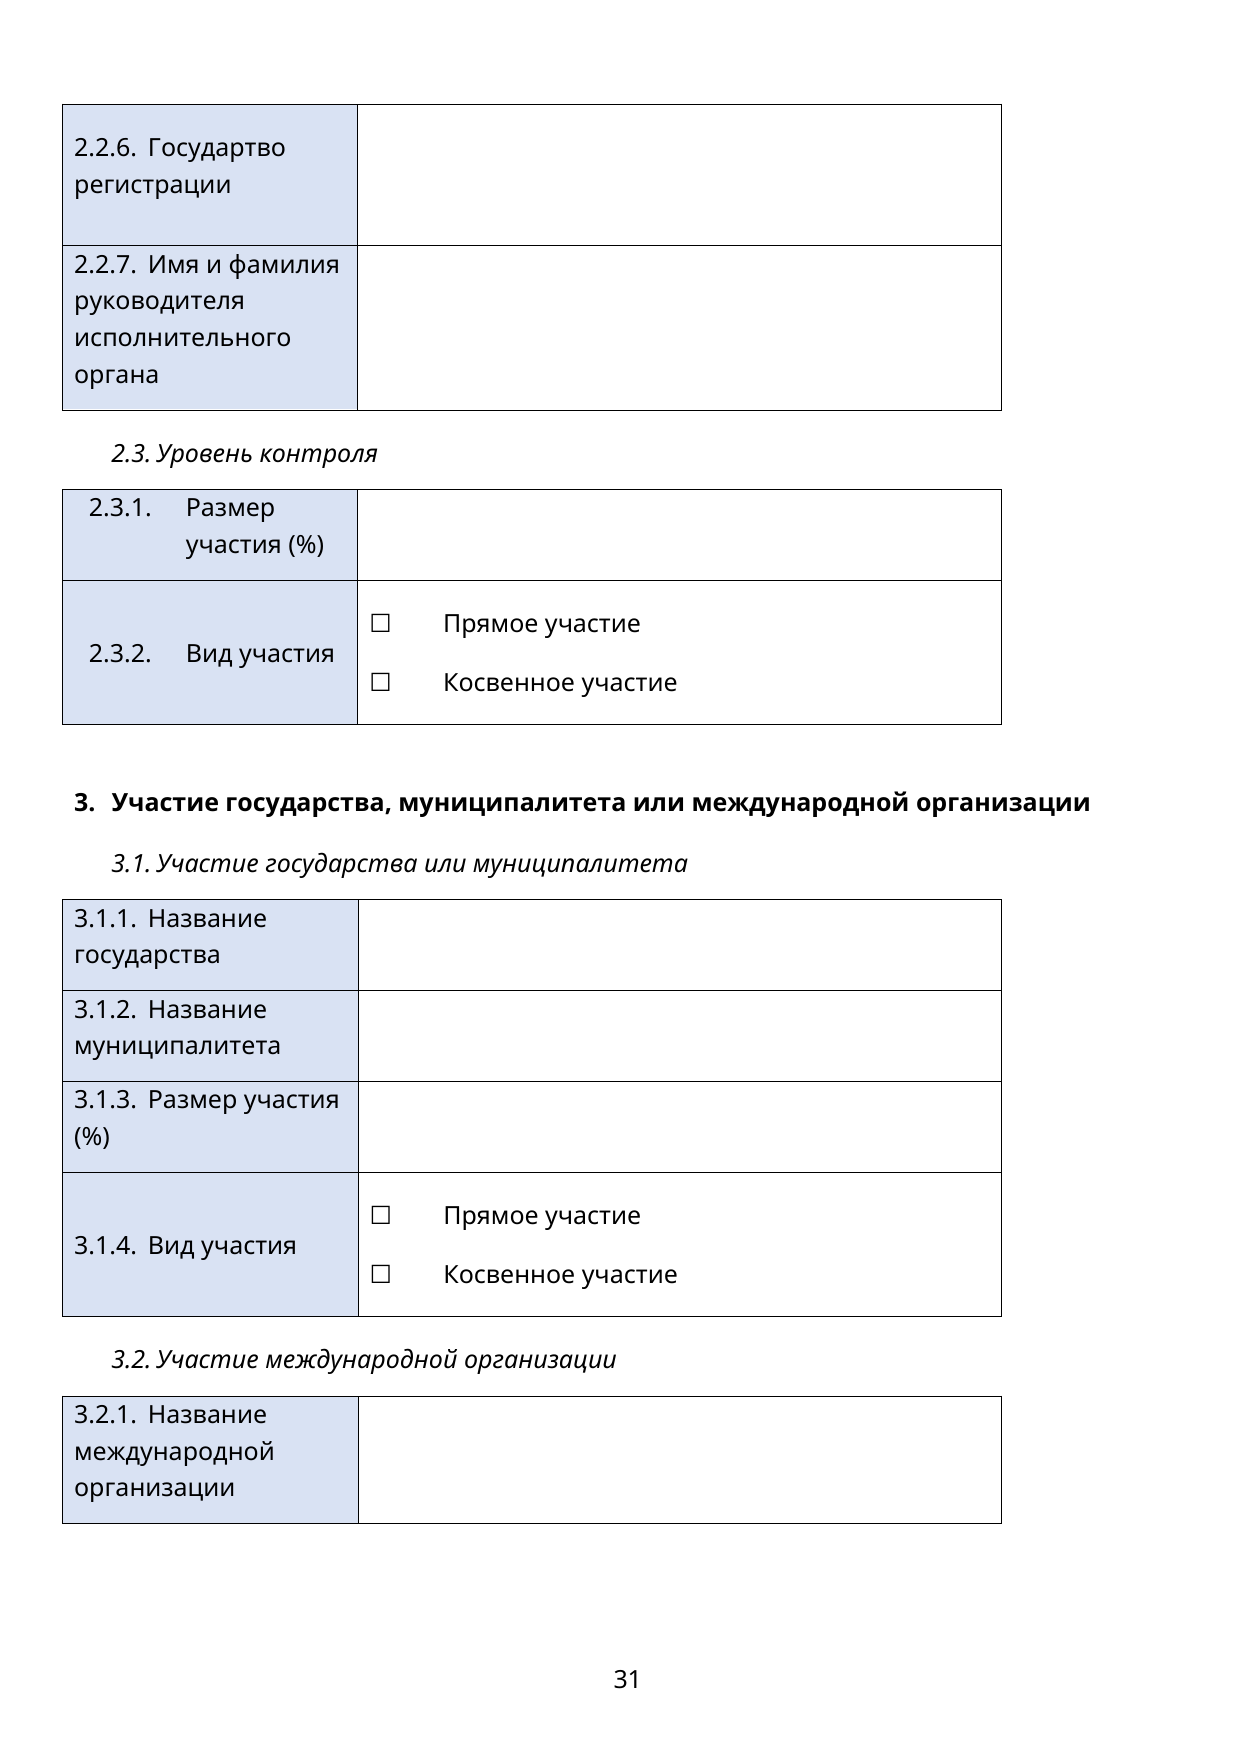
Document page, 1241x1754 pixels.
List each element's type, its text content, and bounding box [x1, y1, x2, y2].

table_cell Размер участия (%) [63, 1082, 358, 1172]
table_header Название международной организации [63, 1397, 358, 1523]
table_cell Прямое участие Косвенное участие [359, 1173, 1001, 1316]
table_header [359, 900, 1001, 990]
table_cell Вид участия [63, 1173, 358, 1316]
table_cell Государтво регистрации [63, 105, 357, 245]
table_cell [359, 1082, 1001, 1172]
table_cell [358, 246, 1001, 409]
table_header [359, 1397, 1001, 1523]
table_cell [358, 105, 1001, 245]
table_header Размер участия (%) [63, 490, 357, 580]
list Участие государства или муниципалитета [111, 846, 1181, 880]
table_cell Вид участия [63, 581, 357, 724]
list Уровень контроля [111, 436, 1181, 470]
table_cell [359, 991, 1001, 1081]
table_header [358, 490, 1001, 580]
list Участие государства, муниципалитета или международной организации [74, 784, 1181, 818]
table_cell Имя и фамилия руководителя исполнительного органа [63, 246, 357, 409]
table_header Название государства [63, 900, 358, 990]
list Участие международной организации [111, 1342, 1181, 1376]
table_cell Прямое участие Косвенное участие [358, 581, 1001, 724]
table_cell Название муниципалитета [63, 991, 358, 1081]
